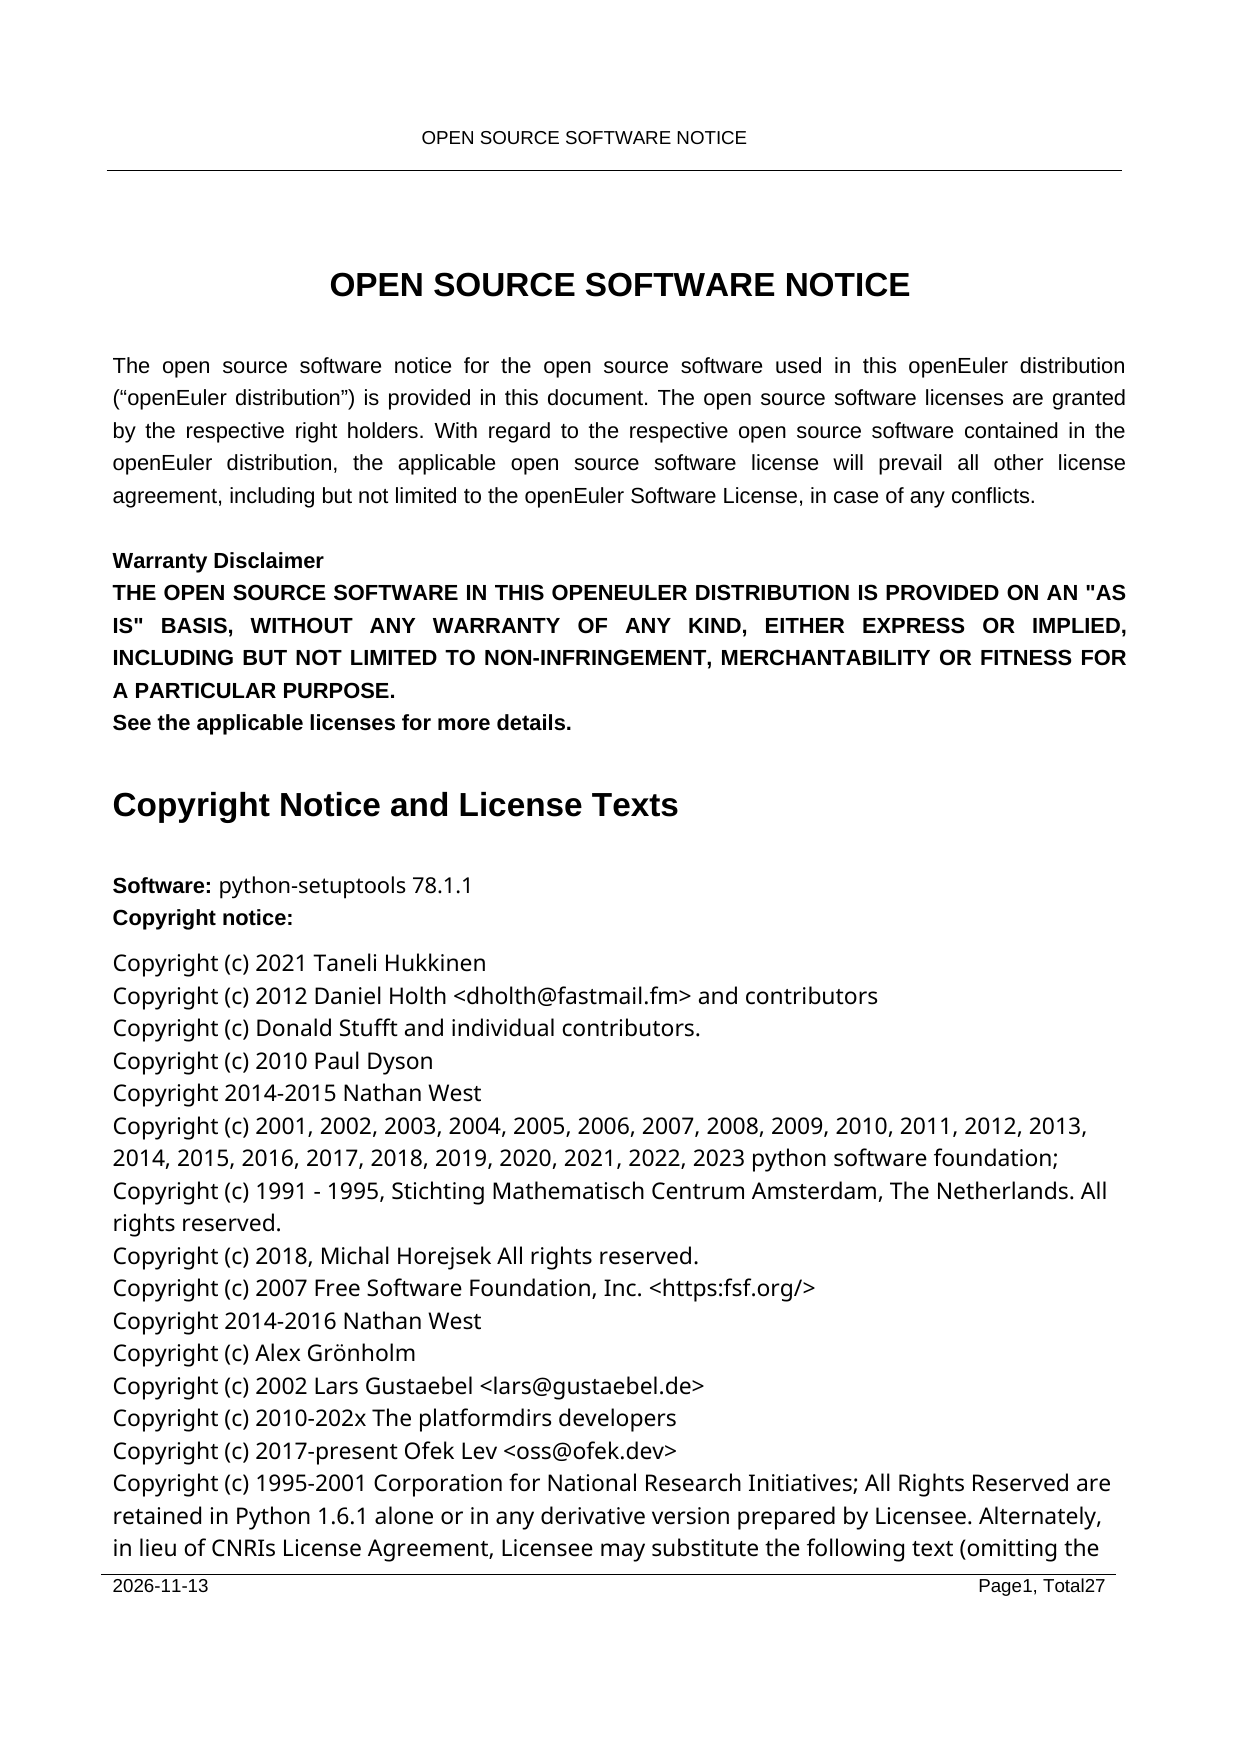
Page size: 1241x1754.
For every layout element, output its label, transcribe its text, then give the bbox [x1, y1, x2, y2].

text THE OPEN SOURCE SOFTWARE IN THIS OPENEULER DISTRIBUTION IS PROVIDED ON AN "AS IS" BASIS, WITHOUT ANY WARRANTY OF ANY KIND, EITHER EXPRESS OR IMPLIED, INCLUDING BUT NOT LIMITED TO NON-INFRINGEMENT, MERCHANTABILITY OR FITNESS FOR A PARTICULAR PURPOSE. See the applicable licenses for more details. [112, 576, 1128, 739]
text OPEN SOURCE SOFTWARE NOTICE [112, 251, 1128, 316]
text The open source software notice for the open source software used in this openEuler distribution (“openEuler distribution”) is provided in this document. The open source software licenses are granted by the respective right holders. With regard to the respective open source software contained in the openEuler distribution, the applicable open source software license will prevail all other license agreement, including but not limited to the openEuler Software License, in case of any conflicts. [112, 349, 1128, 511]
text Copyright notice: [112, 901, 1128, 934]
title Software: python-setuptools 78.1.1 [112, 869, 1128, 901]
text Warranty Disclaimer [112, 544, 1128, 576]
text Copyright Notice and License Texts [112, 771, 1128, 836]
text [112, 947, 1128, 1564]
